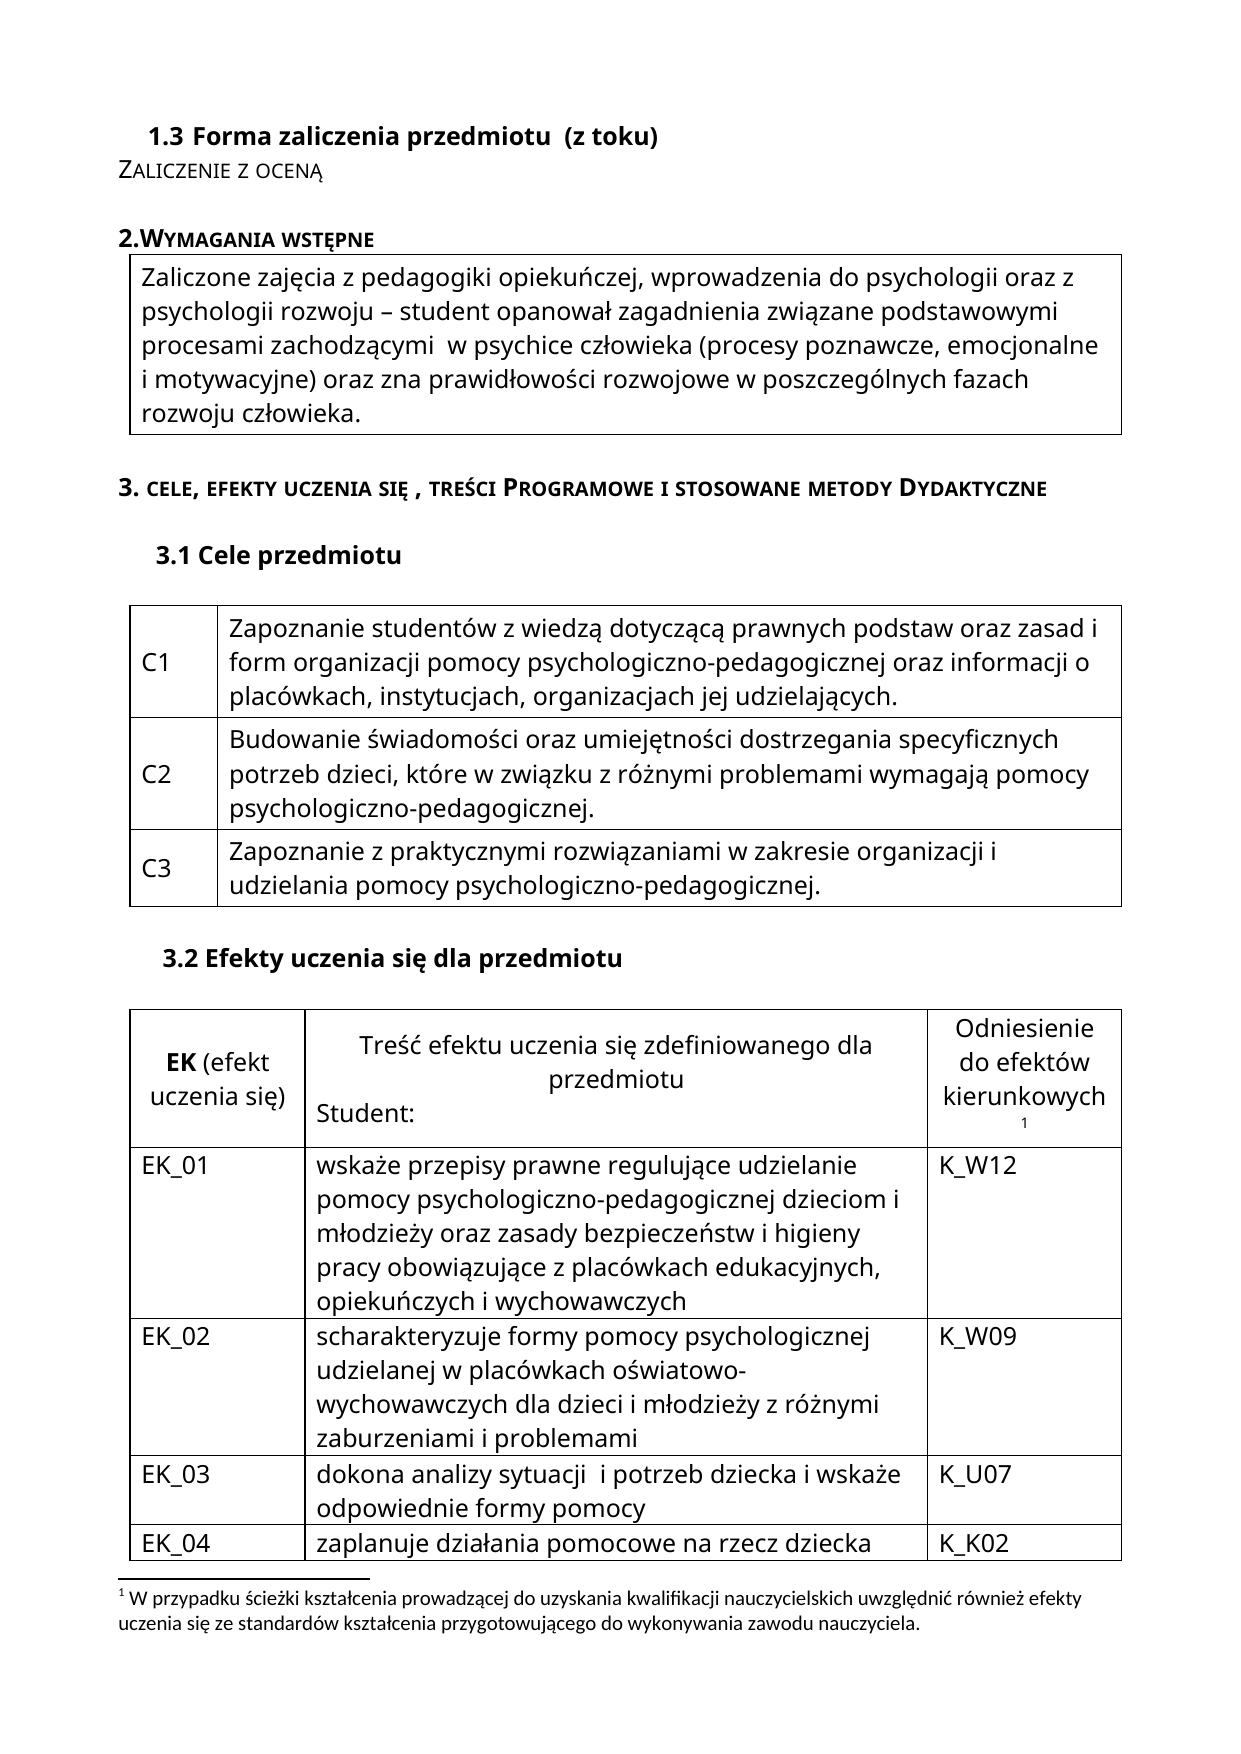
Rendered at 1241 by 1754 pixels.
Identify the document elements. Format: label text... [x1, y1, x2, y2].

table_header Zapoznanie studentów z wiedzą dotyczącą prawnych podstaw oraz zasad i form organizacji pomocy psychologiczno-pedagogicznej oraz informacji o placówkach, instytucjach, organizacjach jej udzielających. [218, 606, 1121, 717]
table_cell EK_03 [131, 1456, 304, 1524]
table_cell EK_01 [131, 1148, 304, 1318]
table_cell EK_02 [131, 1319, 304, 1455]
table_cell C3 [131, 830, 217, 906]
table_header Zaliczone zajęcia z pedagogiki opiekuńczej, wprowadzenia do psychologii oraz z psychologii rozwoju – student opanował zagadnienia związane podstawowymi procesami zachodzącymi w psychice człowieka (procesy poznawcze, emocjonalne i motywacyjne) oraz zna prawidłowości rozwojowe w poszczególnych fazach rozwoju człowieka. [131, 255, 1121, 434]
text 3.1 Cele przedmiotu [156, 537, 1122, 571]
table_cell dokona analizy sytuacji i potrzeb dziecka i wskaże odpowiednie formy pomocy [306, 1456, 927, 1524]
text 3.2 Efekty uczenia się dla przedmiotu [162, 941, 1122, 975]
table_cell EK_04 [131, 1525, 304, 1559]
text 2.Wymagania wstępne [118, 220, 1122, 254]
table_header EK (efekt uczenia się) [131, 1010, 304, 1147]
table_cell Budowanie świadomości oraz umiejętności dostrzegania specyficznych potrzeb dzieci, które w związku z różnymi problemami wymagają pomocy psychologiczno-pedagogicznej. [218, 718, 1121, 828]
table_cell wskaże przepisy prawne regulujące udzielanie pomocy psychologiczno-pedagogicznej dzieciom i młodzieży oraz zasady bezpieczeństw i higieny pracy obowiązujące z placówkach edukacyjnych, opiekuńczych i wychowawczych [306, 1148, 927, 1318]
table_cell C2 [131, 718, 217, 828]
table_header Treść efektu uczenia się zdefiniowanego dla przedmiotu Student: [306, 1010, 927, 1147]
table_cell scharakteryzuje formy pomocy psychologicznej udzielanej w placówkach oświatowo-wychowawczych dla dzieci i młodzieży z różnymi zaburzeniami i problemami [306, 1319, 927, 1455]
table_cell Zapoznanie z praktycznymi rozwiązaniami w zakresie organizacji i udzielania pomocy psychologiczno-pedagogicznej. [218, 830, 1121, 906]
table_header C1 [131, 606, 217, 717]
table_cell K_K02 [928, 1525, 1121, 1559]
table_cell K_W12 [928, 1148, 1121, 1318]
text Zaliczenie z oceną [118, 152, 1122, 186]
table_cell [306, 1525, 927, 1559]
text 1.3 Forma zaliczenia przedmiotu (z toku) [148, 118, 1122, 152]
text 3. cele, efekty uczenia się , treści Programowe i stosowane metody Dydaktyczne [118, 469, 1122, 503]
table_cell K_W09 [928, 1319, 1121, 1455]
table_cell K_U07 [928, 1456, 1121, 1524]
table_header Odniesienie do efektów kierunkowych [928, 1010, 1121, 1147]
